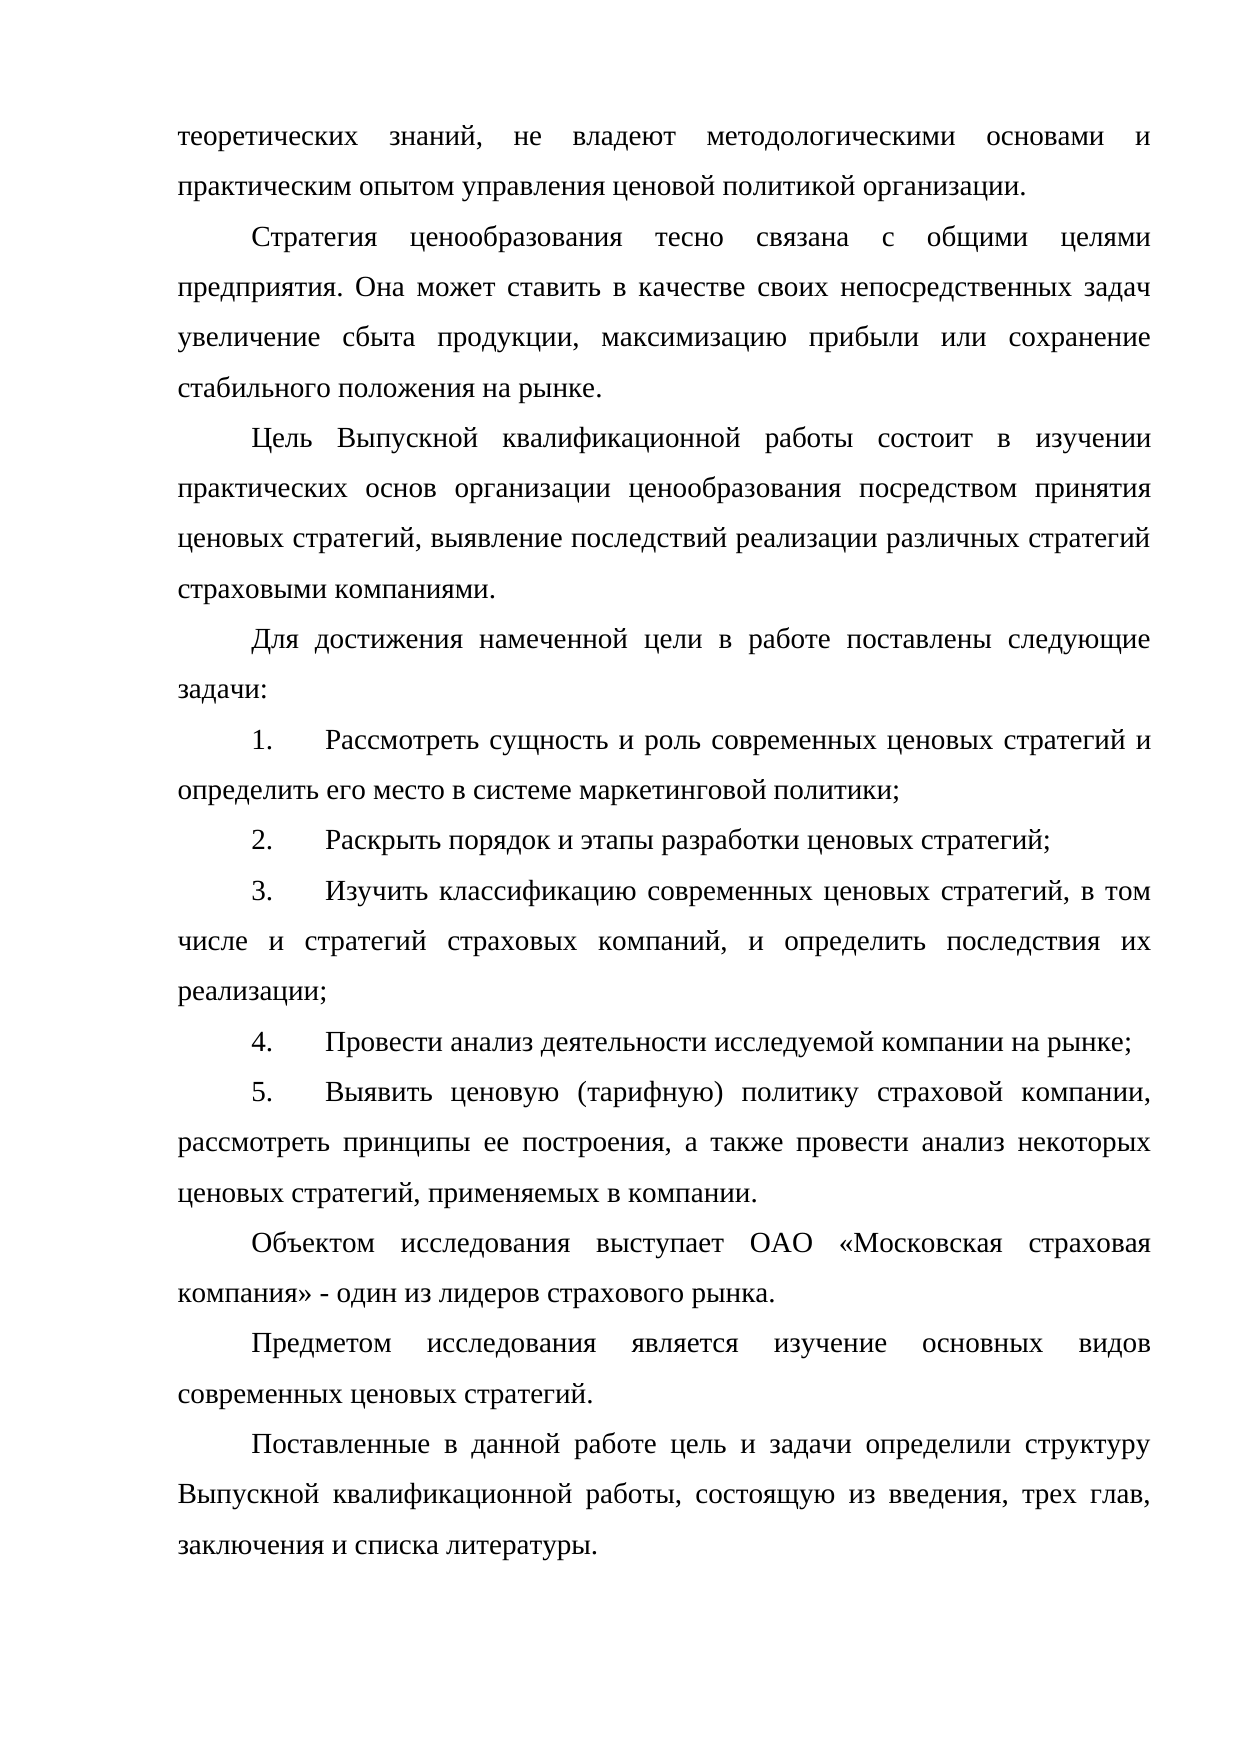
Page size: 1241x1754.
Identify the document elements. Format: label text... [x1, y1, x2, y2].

text Объектом исследования выступает ОАО «Московская страховая компания» - один из лидеров страхового рынка. [177, 1225, 1152, 1309]
text Стратегия ценообразования тесно связана с общими целями предприятия. Она может ставить в качестве своих непосредственных задач увеличение сбыта продукции, максимизацию прибыли или сохранение стабильного положения на рынке. [177, 219, 1152, 403]
text Поставленные в данной работе цель и задачи определили структуру Выпускной квалификационной работы, состоящую из введения, трех глав, заключения и списка литературы. [177, 1426, 1152, 1560]
text Цель Выпускной квалификационной работы состоит в изучении практических основ организации ценообразования посредством принятия ценовых стратегий, выявление последствий реализации различных стратегий страховыми компаниями. [177, 420, 1152, 604]
list Рассмотреть сущность и роль современных ценовых стратегий и определить его место в системе маркетинговой политики; [177, 722, 1152, 806]
text Для достижения намеченной цели в работе поставлены следующие задачи: [177, 621, 1152, 705]
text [177, 118, 1152, 202]
list Провести анализ деятельности исследуемой компании на рынке; [177, 1024, 1152, 1057]
list Изучить классификацию современных ценовых стратегий, в том числе и стратегий страховых компаний, и определить последствия их реализации; [177, 873, 1152, 1007]
list Выявить ценовую (тарифную) политику страховой компании, рассмотреть принципы ее построения, а также провести анализ некоторых ценовых стратегий, применяемых в компании. [177, 1074, 1152, 1208]
text Предметом исследования является изучение основных видов современных ценовых стратегий. [177, 1326, 1152, 1409]
list Раскрыть порядок и этапы разработки ценовых стратегий; [177, 822, 1152, 856]
